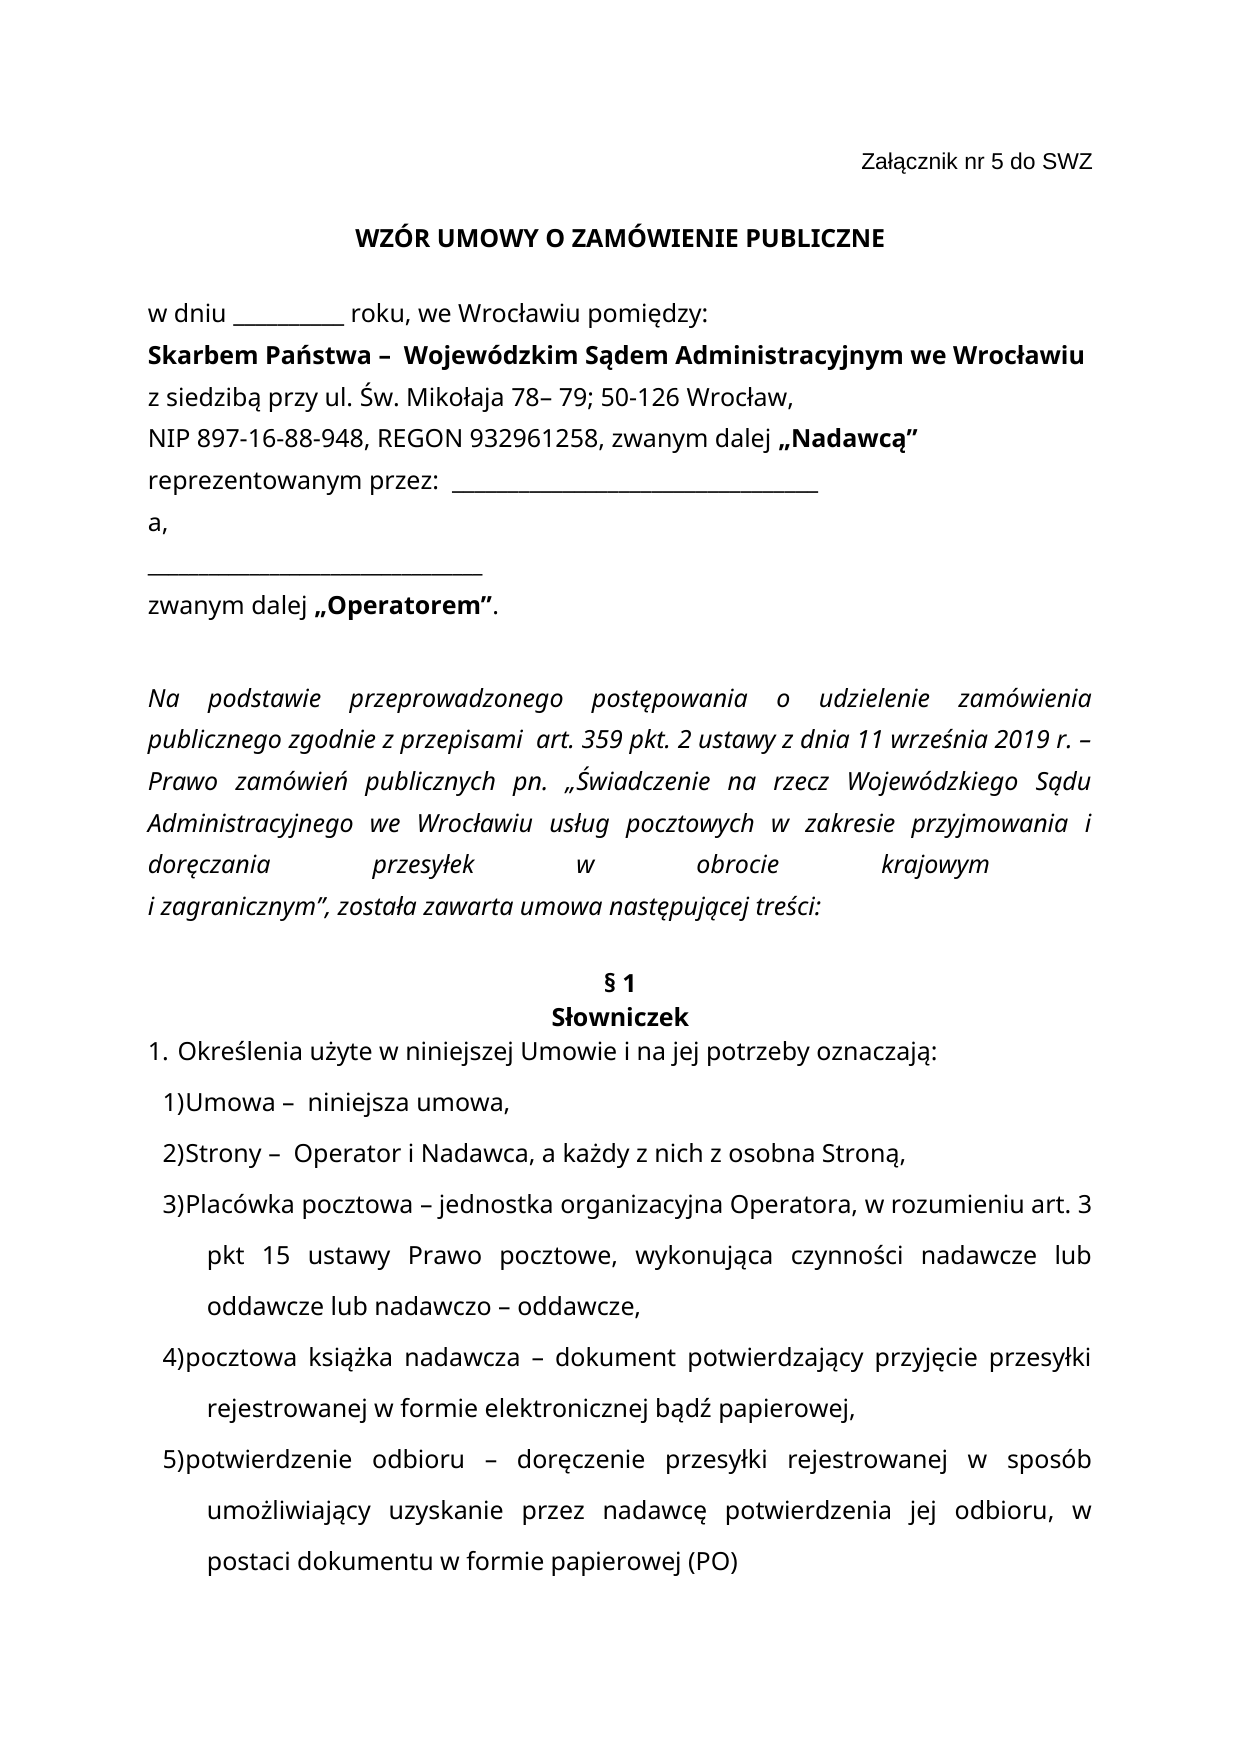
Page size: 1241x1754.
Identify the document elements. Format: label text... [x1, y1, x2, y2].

text _________________________________ [148, 539, 1093, 581]
text WZÓR UMOWY O ZAMÓWIENIE PUBLICZNE [148, 221, 1093, 255]
text NIP 897-16-88-948, REGON 932961258, zwanym dalej „Nadawcą” [148, 414, 1093, 456]
list Umowa – niniejsza umowa, [162, 1084, 1093, 1118]
list Określenia użyte w niniejszej Umowie i na jej potrzeby oznaczają: [148, 1033, 1093, 1067]
text § 1 [148, 965, 1093, 999]
text w dniu __________ roku, we Wrocławiu pomiędzy: [148, 289, 1093, 331]
text zwanym dalej „Operatorem”. [148, 581, 1093, 623]
text a, [148, 498, 1093, 539]
text Skarbem Państwa – Wojewódzkim Sądem Administracyjnym we Wrocławiu [148, 331, 1093, 373]
text Słowniczek [148, 999, 1093, 1033]
list Placówka pocztowa – jednostka organizacyjna Operatora, w rozumieniu art. 3 pkt 15 ustawy Prawo pocztowe, wykonująca czynności nadawcze lub oddawcze lub nadawczo – oddawcze, [162, 1187, 1093, 1323]
list Strony – Operator i Nadawca, a każdy z nich z osobna Stroną, [162, 1136, 1093, 1169]
text Na podstawie przeprowadzonego postępowania o udzielenie zamówienia publicznego zgodnie z przepisami art. 359 pkt. 2 ustawy z dnia 11 września 2019 r. – Prawo zamówień publicznych pn. „Świadczenie na rzecz Wojewódzkiego Sądu Administracyjnego we Wrocławiu usług pocztowych w zakresie przyjmowania i doręczania przesyłek w obrocie krajowym i zagranicznym”, została zawarta umowa następującej treści: [148, 674, 1093, 924]
text reprezentowanym przez: _________________________________ [148, 456, 1093, 498]
text z siedzibą przy ul. Św. Mikołaja 78– 79; 50-126 Wrocław, [148, 373, 1093, 414]
text Załącznik nr 5 do SWZ [148, 148, 1093, 174]
list potwierdzenie odbioru – doręczenie przesyłki rejestrowanej w sposób umożliwiający uzyskanie przez nadawcę potwierdzenia jej odbioru, w postaci dokumentu w formie papierowej (PO) [162, 1442, 1093, 1578]
list pocztowa książka nadawcza – dokument potwierdzający przyjęcie przesyłki rejestrowanej w formie elektronicznej bądź papierowej, [162, 1340, 1093, 1425]
